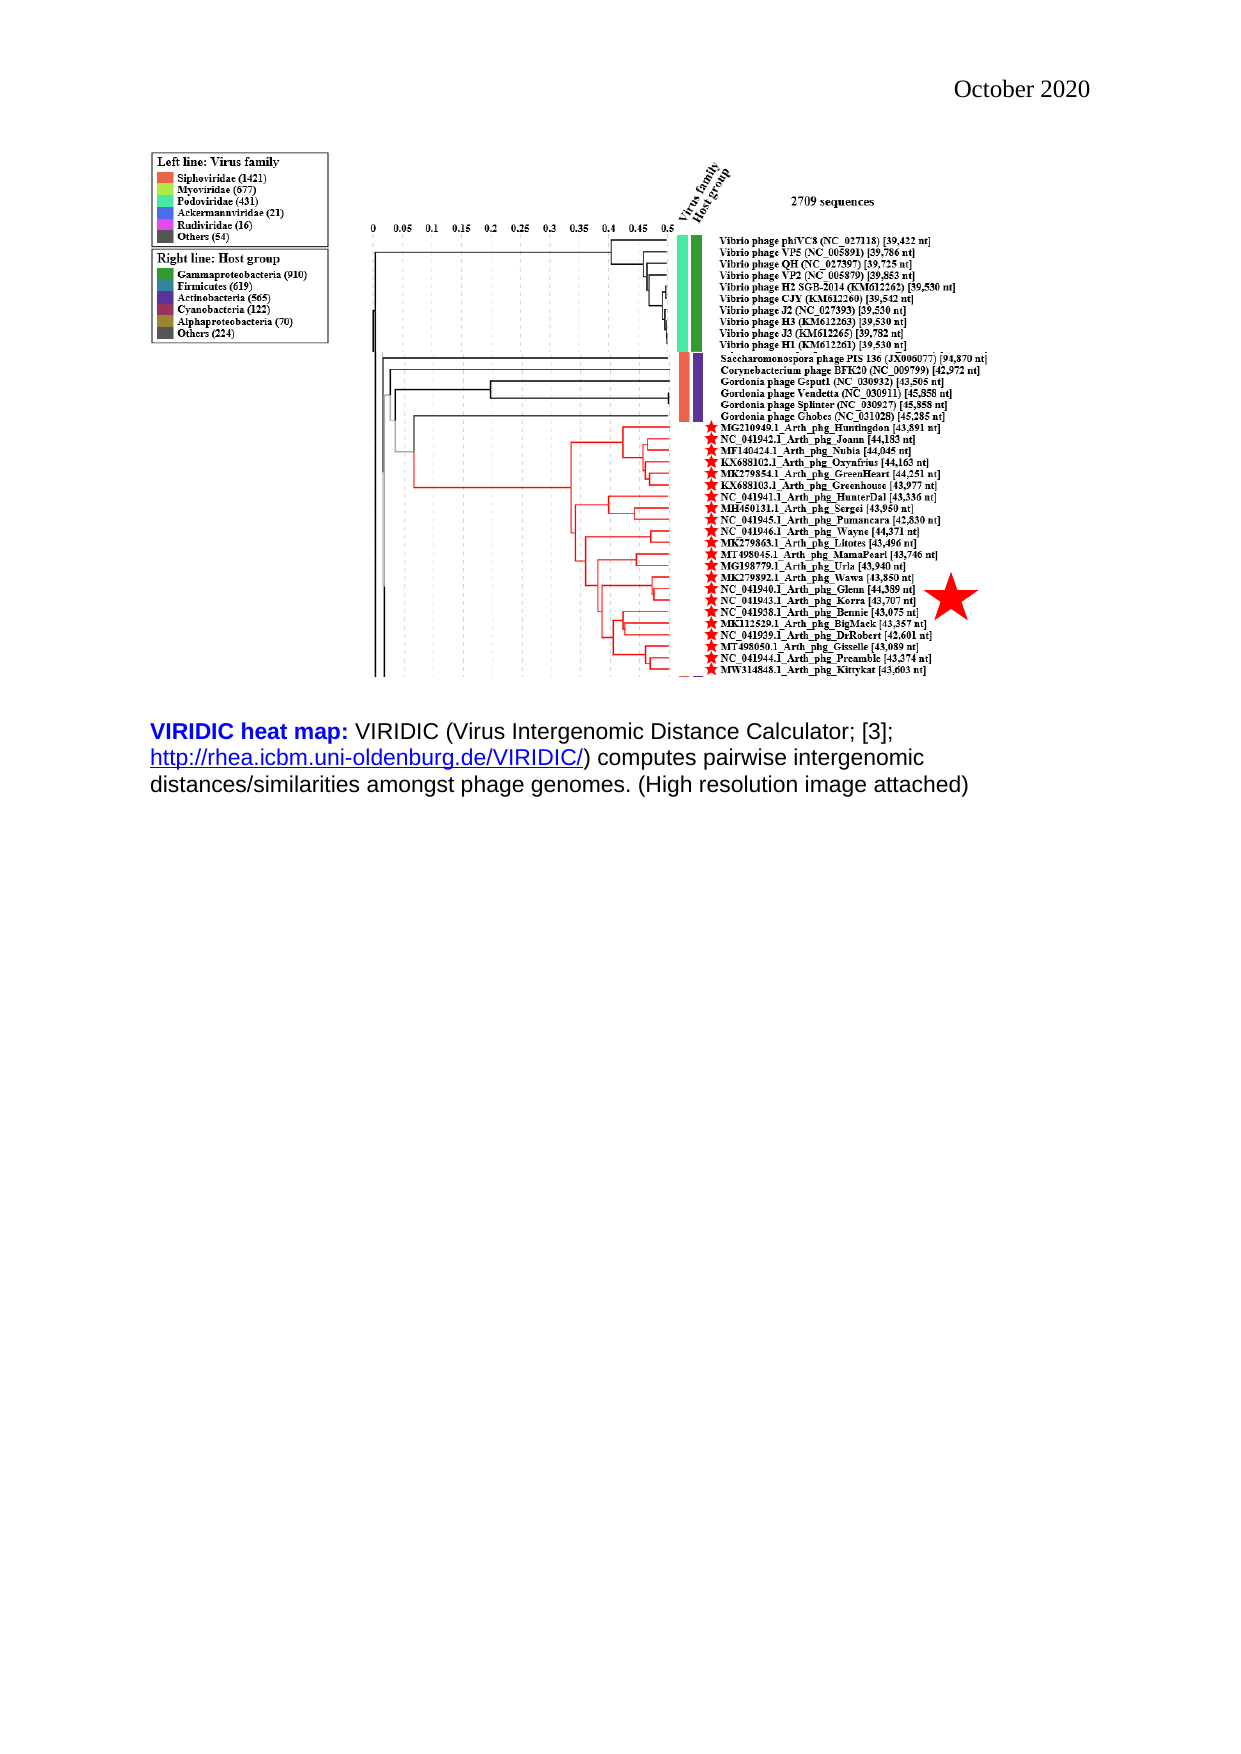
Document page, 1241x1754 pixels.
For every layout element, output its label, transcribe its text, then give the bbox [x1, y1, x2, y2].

picture [150, 150, 1091, 677]
text VIRIDIC heat map: VIRIDIC (Virus Intergenomic Distance Calculator; [3]; http://rhea.icbm.uni-oldenburg.de/VIRIDIC/) computes pairwise intergenomic distances/similarities amongst phage genomes. (High resolution image attached) [150, 718, 1090, 797]
